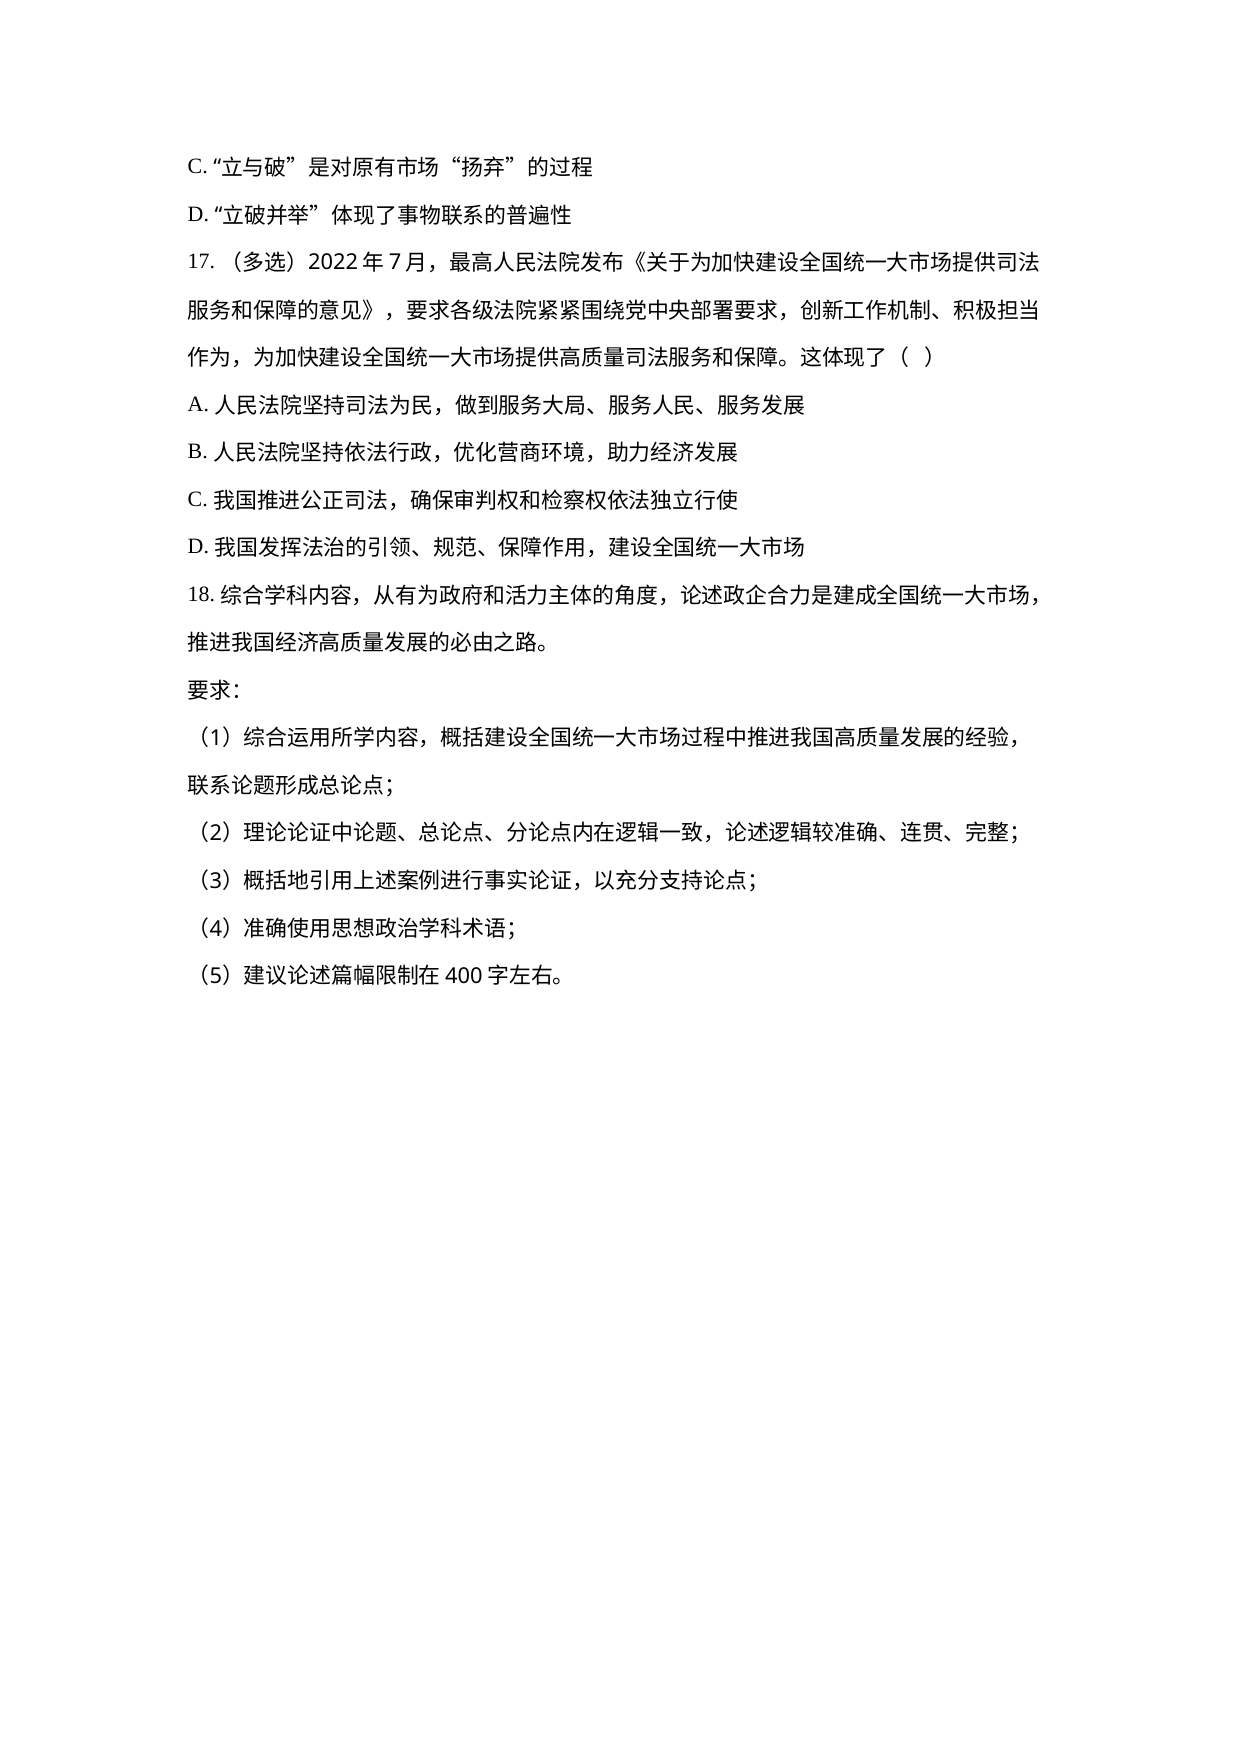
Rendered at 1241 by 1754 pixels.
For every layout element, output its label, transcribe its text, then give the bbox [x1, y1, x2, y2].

text （1）综合运用所学内容，概括建设全国统一大市场过程中推进我国高质量发展的经验，联系论题形成总论点； [187, 720, 1053, 799]
text D. “立破并举”体现了事物联系的普遍性 [187, 198, 1053, 229]
text （4）准确使用思想政治学科术语； [187, 911, 1053, 942]
text D. 我国发挥法治的引领、规范、保障作用，建设全国统一大市场 [187, 530, 1053, 562]
text （2）理论论证中论题、总论点、分论点内在逻辑一致，论述逻辑较准确、连贯、完整； [187, 815, 1053, 847]
text C. “立与破”是对原有市场“扬弃”的过程 [187, 150, 1053, 182]
text 17. （多选）2022年7月，最高人民法院发布《关于为加快建设全国统一大市场提供司法服务和保障的意见》，要求各级法院紧紧围绕党中央部署要求，创新工作机制、积极担当作为，为加快建设全国统一大市场提供高质量司法服务和保障。这体现了（ ） [187, 245, 1053, 372]
text C. 我国推进公正司法，确保审判权和检察权依法独立行使 [187, 483, 1053, 514]
text （3）概括地引用上述案例进行事实论证，以充分支持论点； [187, 863, 1053, 895]
text 18. 综合学科内容，从有为政府和活力主体的角度，论述政企合力是建成全国统一大市场，推进我国经济高质量发展的必由之路。 [187, 578, 1053, 657]
text （5）建议论述篇幅限制在400字左右。 [187, 958, 1053, 990]
text 要求： [187, 673, 1053, 704]
text B. 人民法院坚持依法行政，优化营商环境，助力经济发展 [187, 435, 1053, 467]
text A. 人民法院坚持司法为民，做到服务大局、服务人民、服务发展 [187, 388, 1053, 419]
